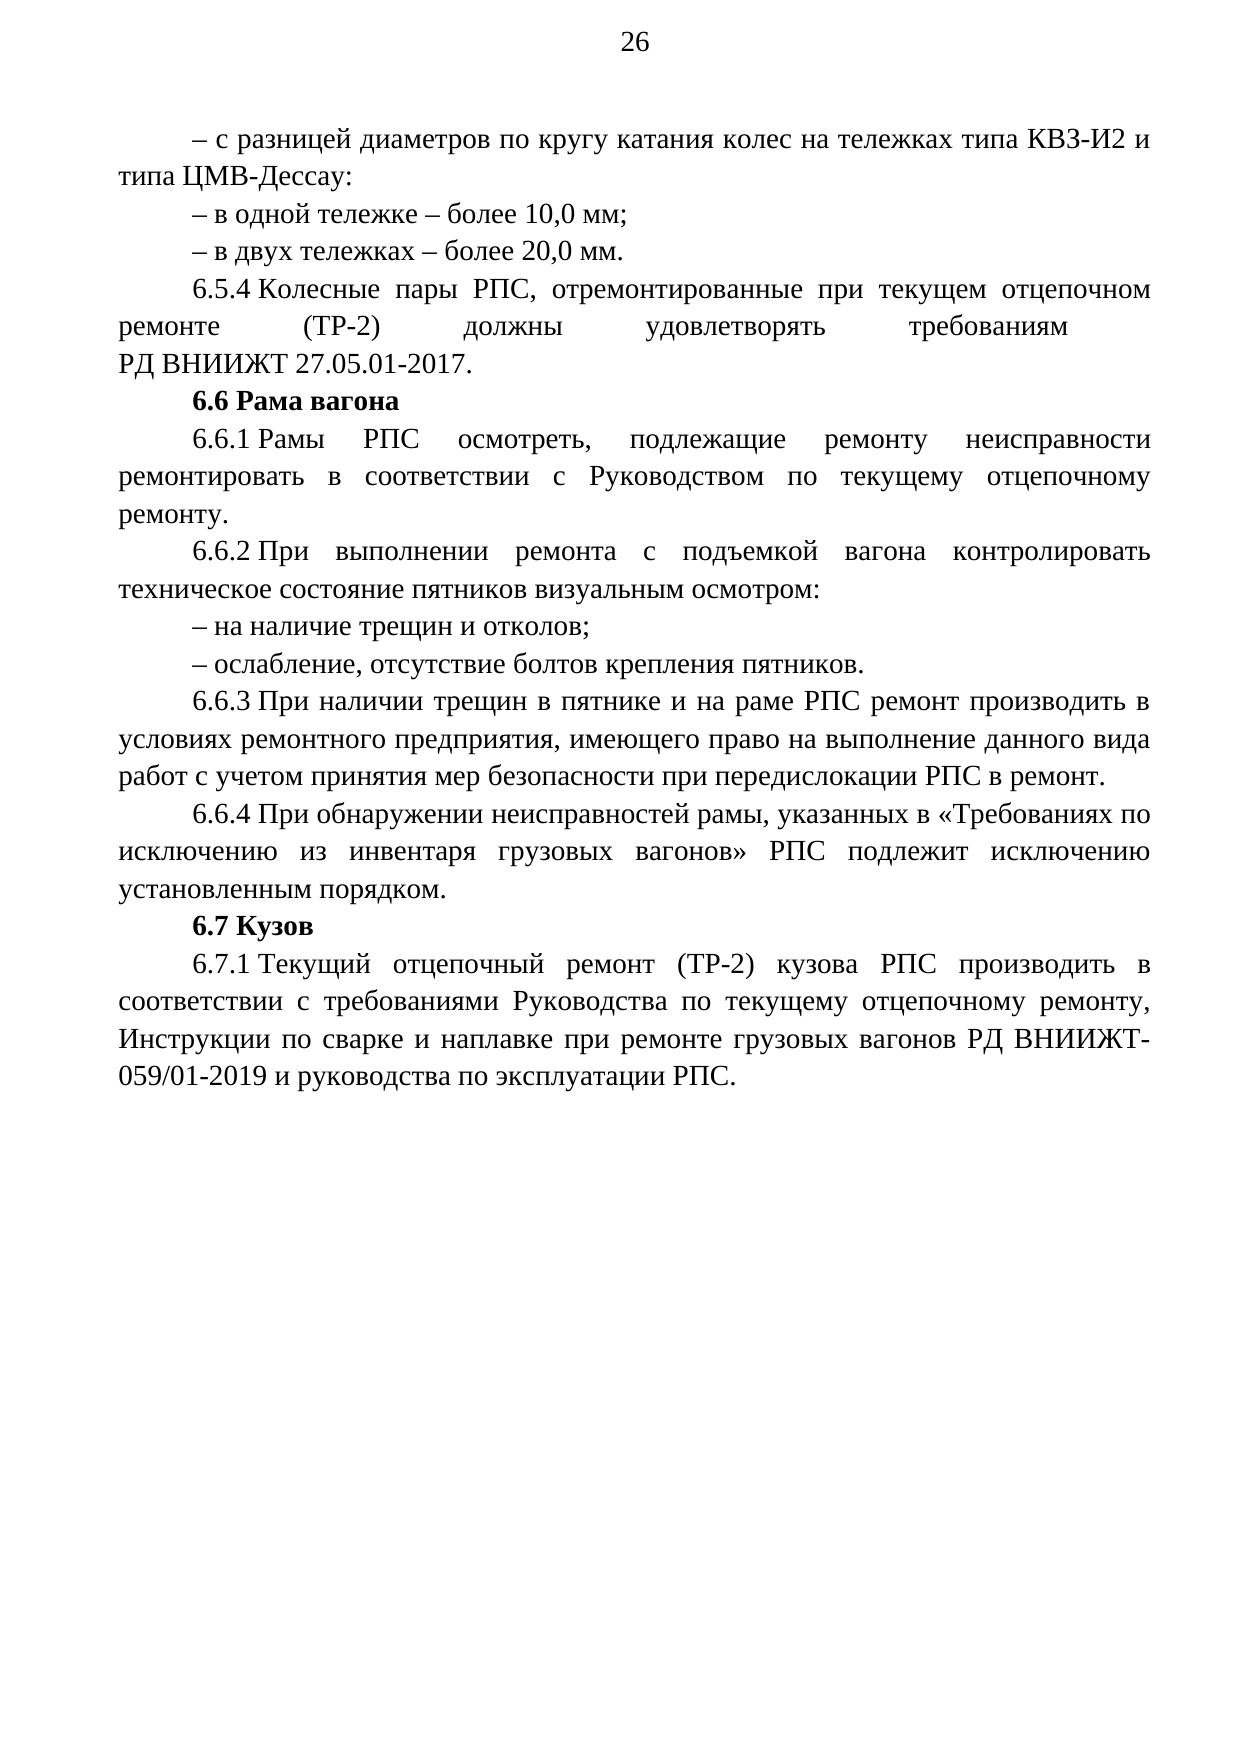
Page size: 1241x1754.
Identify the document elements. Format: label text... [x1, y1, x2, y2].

text 6.6 Рама вагона [118, 381, 1152, 418]
text 6.7 Кузов [118, 906, 1152, 943]
text – ослабление, отсутствие болтов крепления пятников. [118, 643, 1152, 681]
text – в двух тележках – более 20,0 мм. [118, 231, 1152, 268]
text – с разницей диаметров по кругу катания колес на тележках типа КВЗ-И2 и типа ЦМВ-Дессау: [118, 118, 1152, 193]
text 6.5.4 Колесные пары РПС, отремонтированные при текущем отцепочном ремонте (ТР-2) должны удовлетворять требованиям РД ВНИИЖТ 27.05.01-2017. [118, 268, 1152, 381]
text – на наличие трещин и отколов; [118, 606, 1152, 643]
text 6.6.1 Рамы РПС осмотреть, подлежащие ремонту неисправности ремонтировать в соответствии с Руководством по текущему отцепочному ремонту. [118, 418, 1152, 531]
text 6.7.1 Текущий отцепочный ремонт (ТР-2) кузова РПС производить в соответствии с требованиями Руководства по текущему отцепочному ремонту, Инструкции по сварке и наплавке при ремонте грузовых вагонов РД ВНИИЖТ-059/01-2019 и руководства по эксплуатации РПС. [118, 943, 1152, 1093]
text 6.6.4 При обнаружении неисправностей рамы, указанных в «Требованиях по исключению из инвентаря грузовых вагонов» РПС подлежит исключению установленным порядком. [118, 793, 1152, 906]
text 6.6.3 При наличии трещин в пятнике и на раме РПС ремонт производить в условиях ремонтного предприятия, имеющего право на выполнение данного вида работ с учетом принятия мер безопасности при передислокации РПС в ремонт. [118, 681, 1152, 793]
text – в одной тележке – более 10,0 мм; [118, 193, 1152, 231]
text 6.6.2 При выполнении ремонта с подъемкой вагона контролировать техническое состояние пятников визуальным осмотром: [118, 531, 1152, 606]
